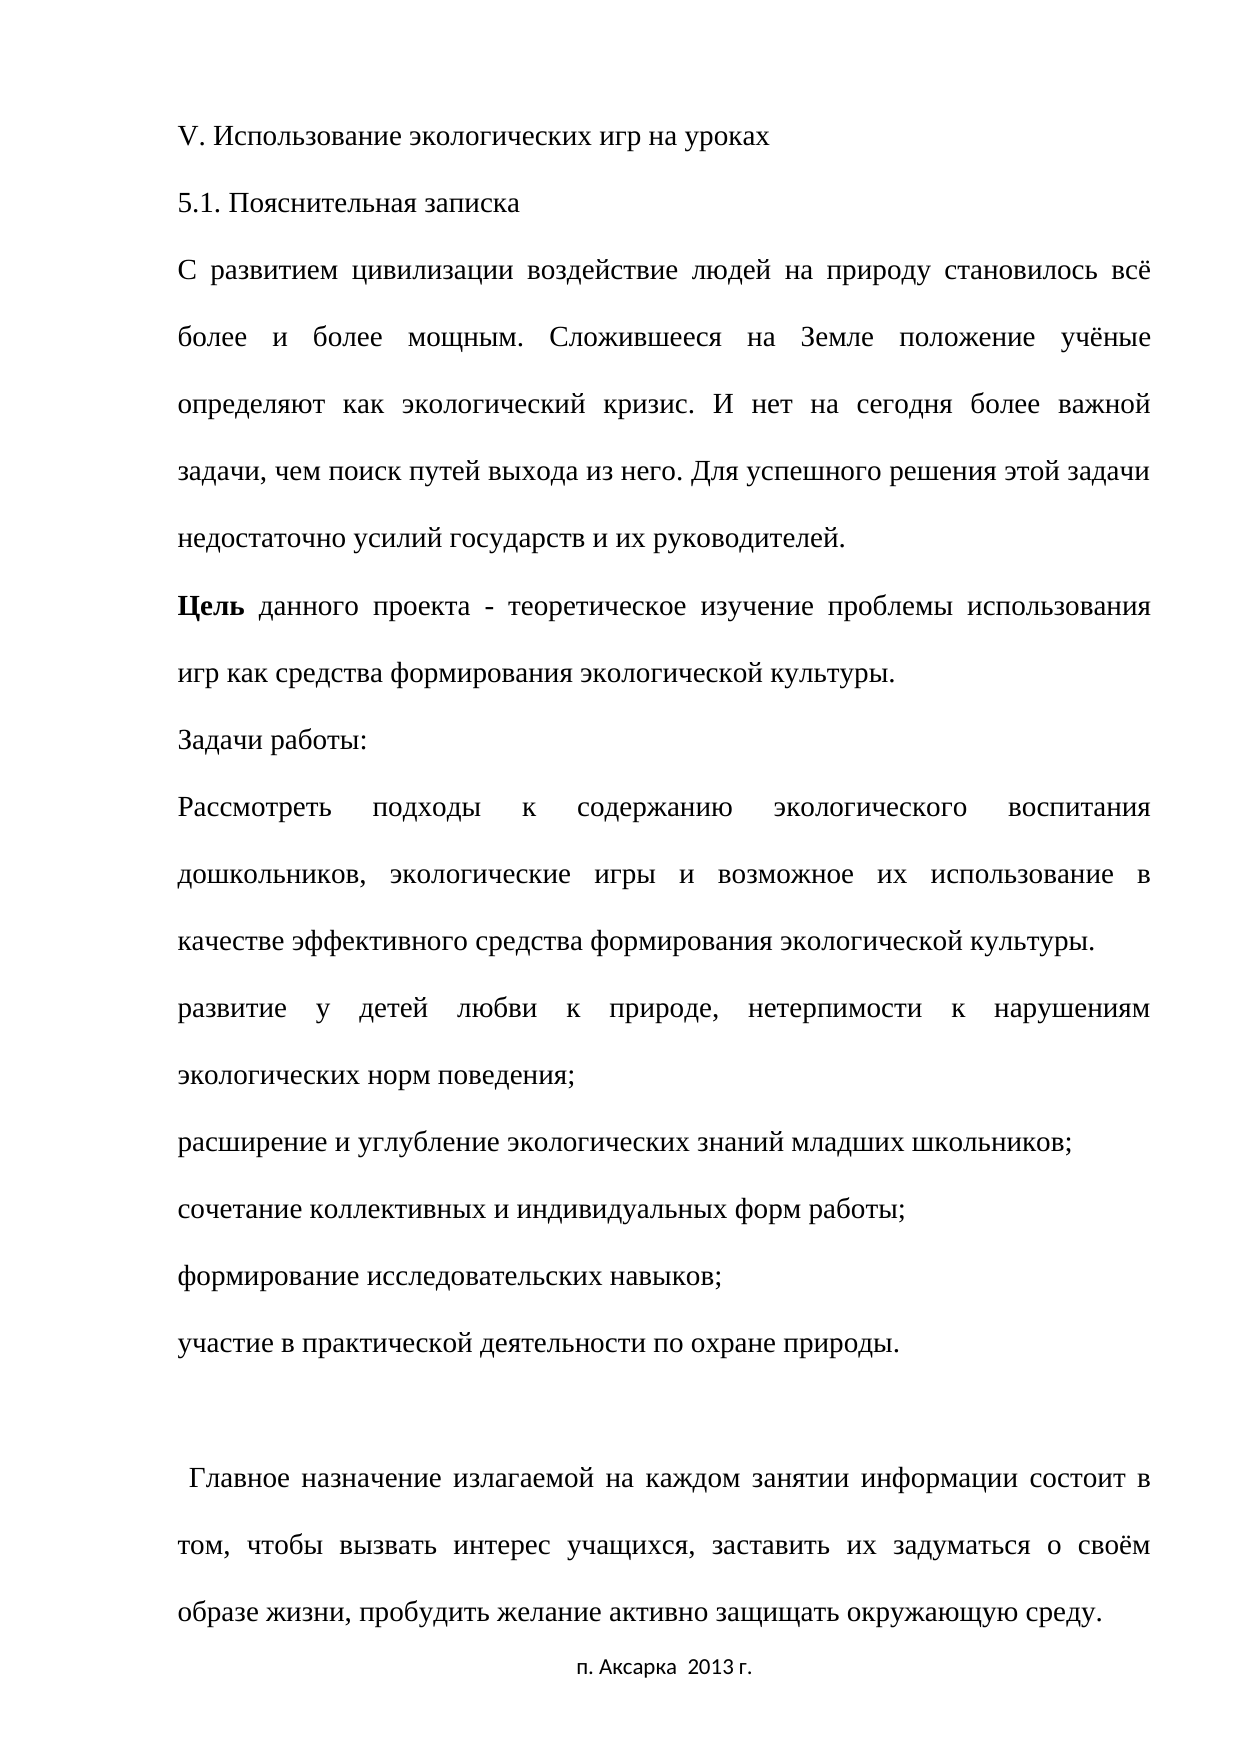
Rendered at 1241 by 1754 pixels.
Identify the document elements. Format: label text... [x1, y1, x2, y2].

text V. Использование экологических игр на уроках [177, 118, 1152, 152]
text Цель данного проекта - теоретическое изучение проблемы использования игр как средства формирования экологической культуры. [177, 588, 1152, 688]
text Главное назначение излагаемой на каждом занятии информации состоит в том, чтобы вызвать интерес учащихся, заставить их задуматься о своём образе жизни, пробудить желание активно защищать окружающую среду. [177, 1460, 1152, 1627]
text Рассмотреть подходы к содержанию экологического воспитания дошкольников, экологические игры и возможное их использование в качестве эффективного средства формирования экологической культуры. [177, 789, 1152, 957]
text участие в практической деятельности по охране природы. [177, 1326, 1152, 1359]
text развитие у детей любви к природе, нетерпимости к нарушениям экологических норм поведения; [177, 990, 1152, 1091]
text формирование исследовательских навыков; [177, 1258, 1152, 1292]
text 5.1. Пояснительная записка [177, 185, 1152, 219]
text расширение и углубление экологических знаний младших школьников; [177, 1124, 1152, 1158]
text Задачи работы: [177, 722, 1152, 755]
text сочетание коллективных и индивидуальных форм работы; [177, 1191, 1152, 1225]
text С развитием цивилизации воздействие людей на природу становилось всё более и более мощным. Сложившееся на Земле положение учёные определяют как экологический кризис. И нет на сегодня более важной задачи, чем поиск путей выхода из него. Для успешного решения этой задачи недостаточно усилий государств и их руководителей. [177, 252, 1152, 554]
